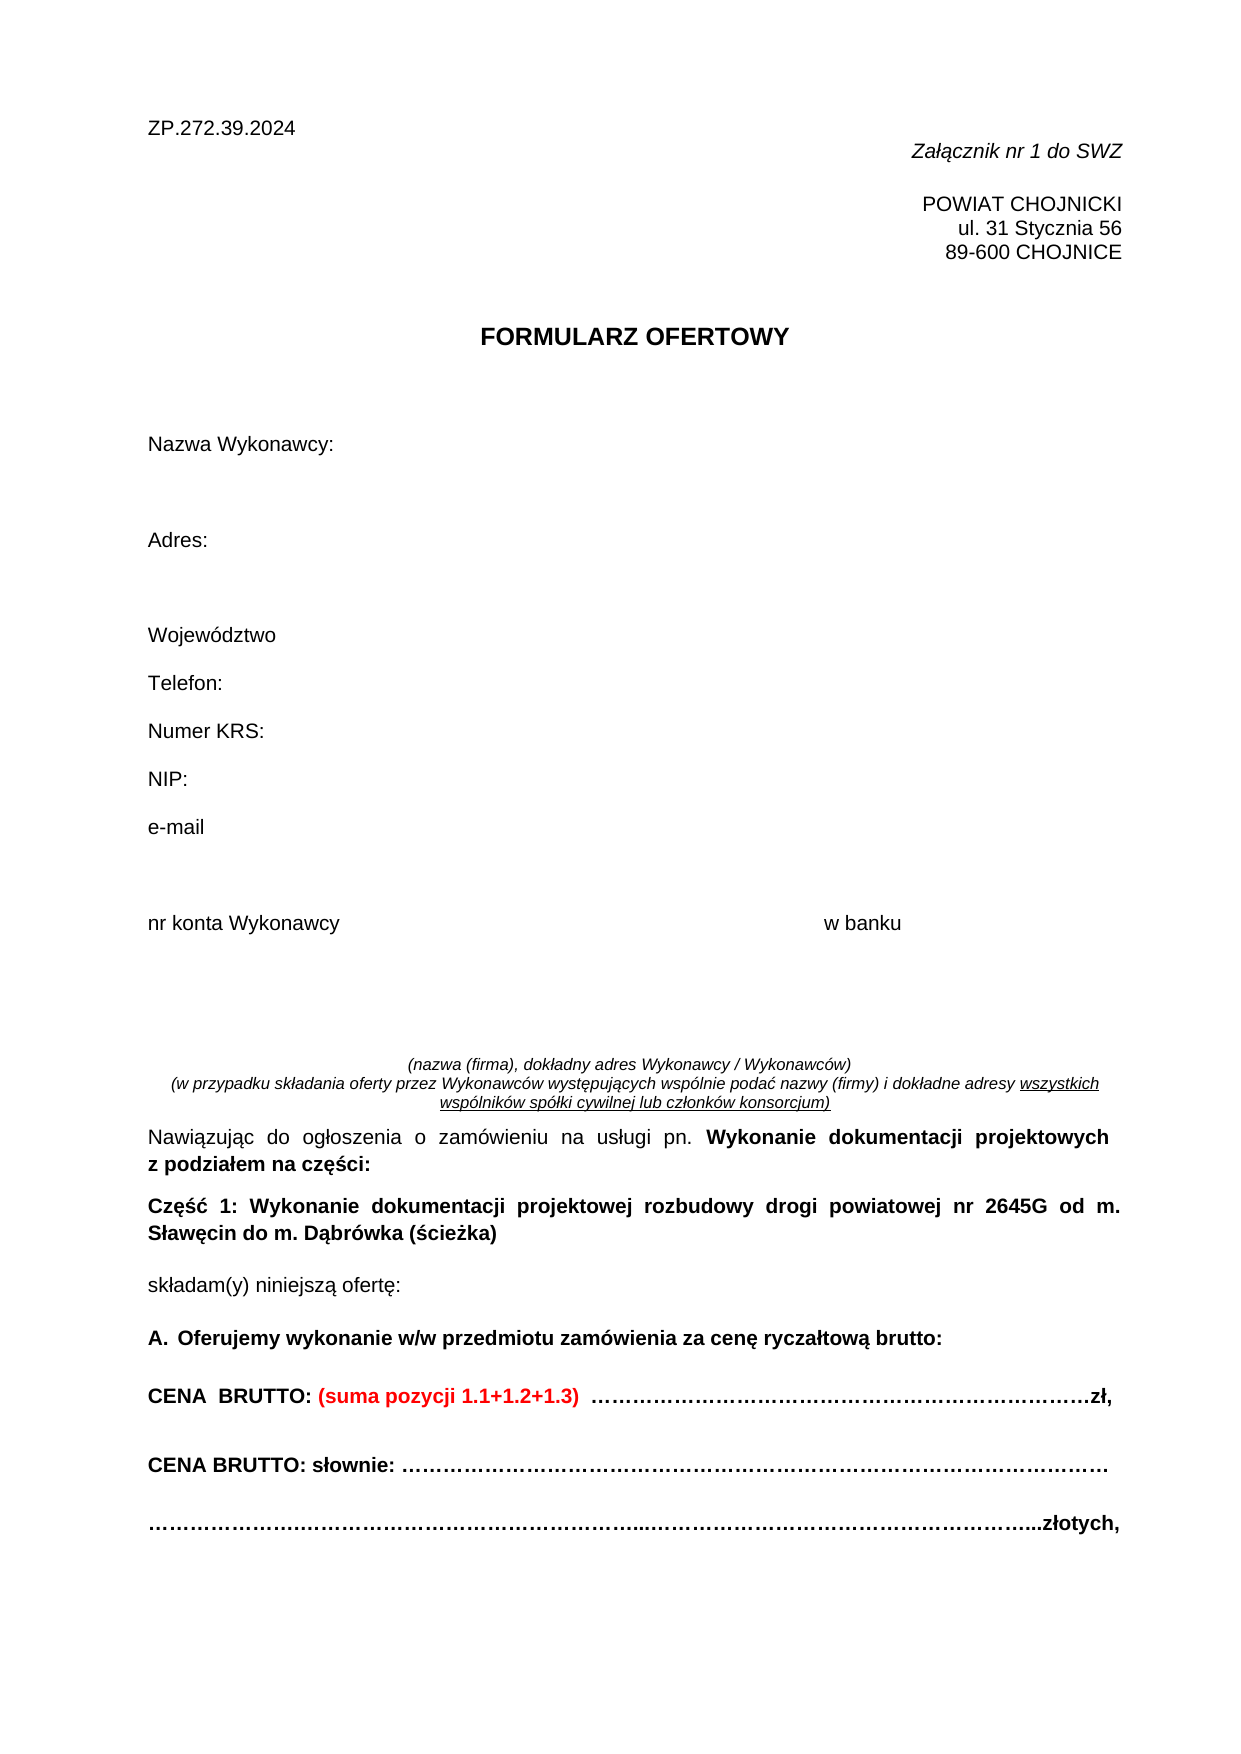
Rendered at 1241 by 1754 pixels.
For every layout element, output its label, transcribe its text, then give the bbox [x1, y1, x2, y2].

text (w przypadku składania oferty przez Wykonawców występujących wspólnie podać nazwy (firmy) i dokładne adresy wszystkich wspólników spółki cywilnej lub członków konsorcjum) [148, 1074, 1122, 1112]
text e-mail [148, 815, 1122, 839]
text POWIAT CHOJNICKI [148, 192, 1122, 216]
text (nazwa (firma), dokładny adres Wykonawcy / Wykonawców) [148, 1054, 1111, 1074]
list Oferujemy wykonanie w/w przedmiotu zamówienia za cenę ryczałtową brutto: [148, 1326, 1122, 1350]
text NIP: [148, 767, 1122, 791]
text Nazwa Wykonawcy: [148, 432, 1122, 456]
text Numer KRS: [148, 719, 1122, 743]
text ………………….…………………………………………...………………………………………………...złotych, [148, 1487, 1122, 1535]
text ZP.272.39.2024 [148, 115, 1122, 139]
text ul. 31 Stycznia 56 [148, 216, 1122, 240]
text Część 1: Wykonanie dokumentacji projektowej rozbudowy drogi powiatowej nr 2645G od m. Sławęcin do m. Dąbrówka (ścieżka) [148, 1192, 1122, 1246]
text składam(y) niniejszą ofertę: [148, 1273, 1122, 1297]
subtitle FORMULARZ OFERTOWY [148, 321, 1122, 350]
text CENA BRUTTO: słownie: ………………………………………………………………………………………… [148, 1453, 1122, 1477]
text Załącznik nr 1 do SWZ [406, 139, 1122, 163]
text Adres: [148, 527, 1122, 551]
text Telefon: [148, 671, 1122, 695]
text CENA BRUTTO: (suma pozycji 1.1+1.2+1.3) ………………………………………………………………zł, [148, 1384, 1122, 1408]
text 89-600 CHOJNICE [148, 240, 1122, 264]
text Nawiązując do ogłoszenia o zamówieniu na usługi pn. Wykonanie dokumentacji projektowych z podziałem na części: [148, 1124, 1122, 1176]
text Województwo [148, 623, 1122, 647]
text nr konta Wykonawcy w banku [148, 911, 1122, 935]
